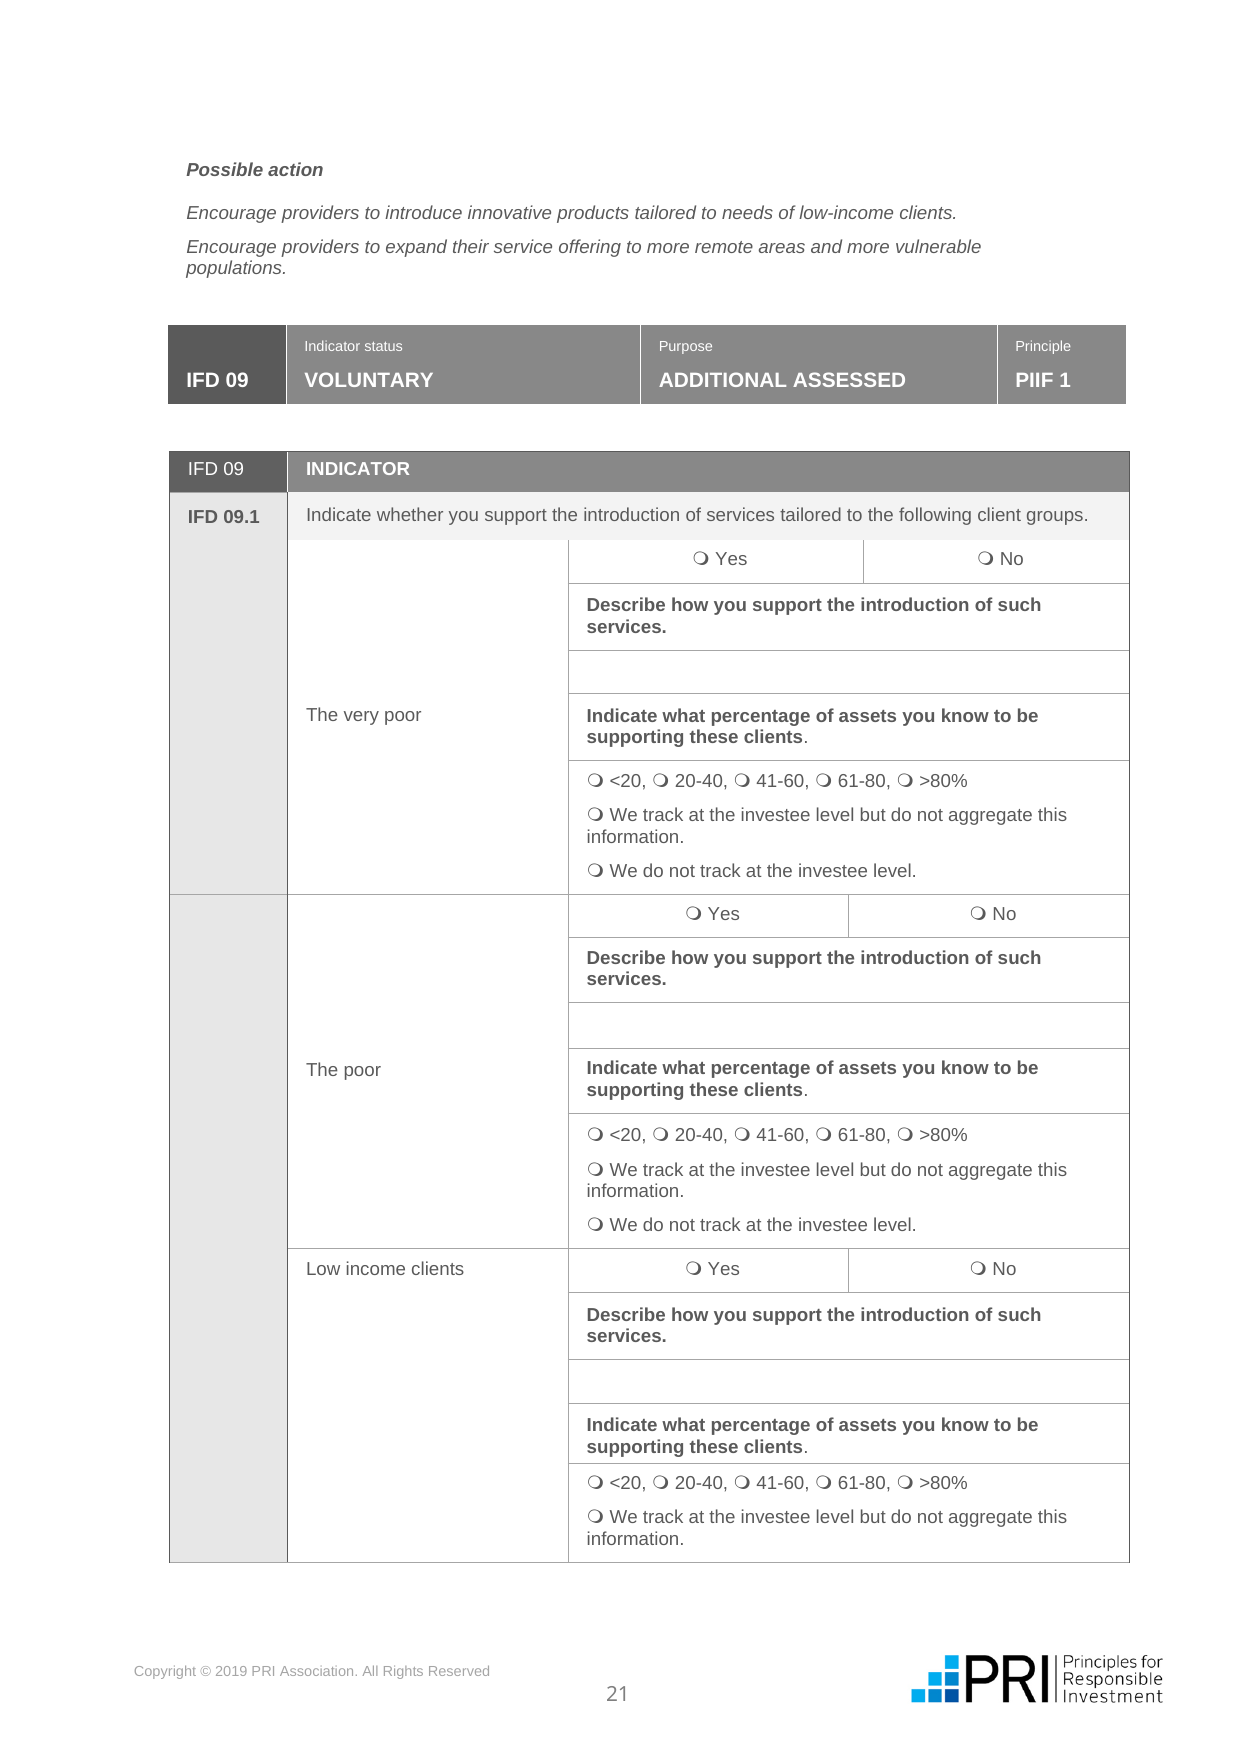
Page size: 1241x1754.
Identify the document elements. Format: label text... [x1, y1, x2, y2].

table_cell PIIF 1 [998, 362, 1126, 404]
table_cell [569, 1003, 1129, 1048]
table_header IFD 09 [170, 452, 287, 492]
table_header Purpose [641, 325, 997, 362]
table_cell Yes [569, 1249, 848, 1292]
table_cell Yes [569, 895, 848, 937]
table_cell No [849, 1249, 1129, 1292]
table_cell [170, 895, 287, 1562]
table_cell Yes [569, 540, 863, 582]
table_cell <20, 20-40, 41-60, 61-80, >80% We track at the investee level but do not aggregate this information. We do not track at the investee level. [569, 761, 1129, 894]
table_cell VOLUNTARY [287, 362, 640, 404]
table_cell No [864, 540, 1129, 582]
table_header Indicator status [287, 325, 640, 362]
table_cell [569, 1360, 1129, 1402]
table_cell The very poor [288, 540, 568, 894]
table_cell Describe how you support the introduction of such services. [569, 1293, 1129, 1359]
table_cell [569, 651, 1129, 693]
table_header Principle [998, 325, 1126, 362]
table_cell Indicate whether you support the introduction of services tailored to the following client groups. [288, 492, 1129, 540]
table_cell [170, 540, 287, 894]
picture [839, 1560, 1240, 1753]
table_cell Indicate what percentage of assets you know to be supporting these clients. [569, 1049, 1129, 1113]
table_cell Indicate what percentage of assets you know to be supporting these clients. [569, 1404, 1129, 1463]
table_cell No [849, 895, 1129, 937]
table_cell Low income clients [288, 1249, 568, 1562]
table_cell IFD 09.1 [170, 493, 287, 540]
table_cell The poor [288, 895, 568, 1248]
table_cell ADDITIONAL ASSESSED [641, 362, 997, 404]
text Encourage providers to expand their service offering to more remote areas and more vulnerable populations. [186, 236, 1072, 279]
text Possible action Encourage providers to introduce innovative products tailored to needs of low-income clients. [186, 158, 1072, 223]
table_cell <20, 20-40, 41-60, 61-80, >80% We track at the investee level but do not aggregate this information. We do not track at the investee level. [569, 1114, 1129, 1248]
table_header [168, 325, 286, 362]
table_header INDICATOR [288, 452, 1129, 492]
table_cell Indicate what percentage of assets you know to be supporting these clients. [569, 694, 1129, 760]
table_cell Describe how you support the introduction of such services. [569, 584, 1129, 649]
table_cell Describe how you support the introduction of such services. [569, 938, 1129, 1002]
table_cell IFD 09 [168, 362, 286, 404]
table_cell <20, 20-40, 41-60, 61-80, >80% We track at the investee level but do not aggregate this information. We do not track at the investee level. [569, 1464, 1129, 1562]
